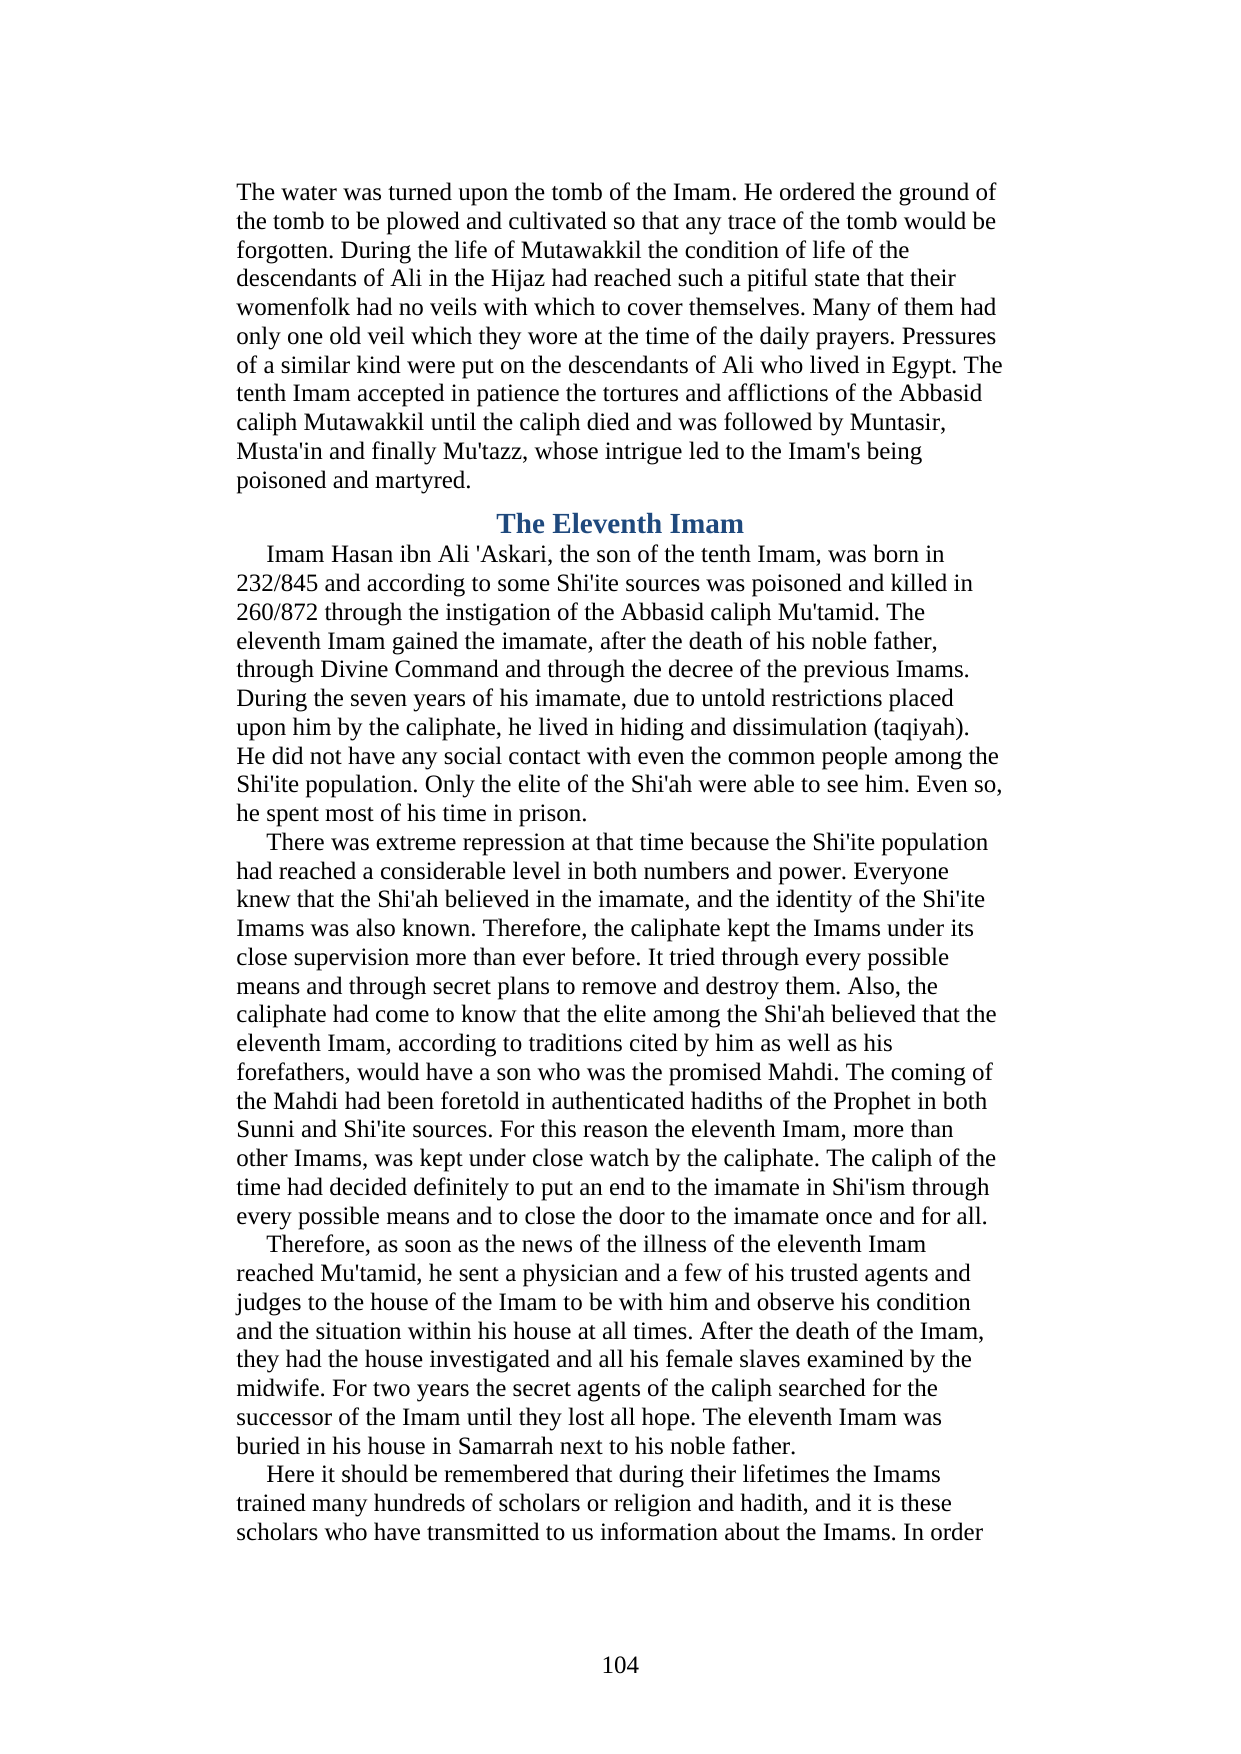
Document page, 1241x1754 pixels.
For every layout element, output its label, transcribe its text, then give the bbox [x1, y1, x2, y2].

text Imam Hasan ibn Ali 'Askari, the son of the tenth Imam, was born in 232/845 and according to some Shi'ite sources was poisoned and killed in 260/872 through the instigation of the Abbasid caliph Mu'tamid. The eleventh Imam gained the imamate, after the death of his noble father, through Divine Command and through the decree of the previous Imams. During the seven years of his imamate, due to untold restrictions placed upon him by the caliphate, he lived in hiding and dissimulation (taqiyah). He did not have any social contact with even the common people among the Shi'ite population. Only the elite of the Shi'ah were able to see him. Even so, he spent most of his time in prison. [236, 539, 1004, 827]
text Therefore, as soon as the news of the illness of the eleventh Imam reached Mu'tamid, he sent a physician and a few of his trusted agents and judges to the house of the Imam to be with him and observe his condition and the situation within his house at all times. After the death of the Imam, they had the house investigated and all his female slaves examined by the midwife. For two years the secret agents of the caliph searched for the successor of the Imam until they lost all hope. The eleventh Imam was buried in his house in Samarrah next to his noble father. [236, 1229, 1004, 1459]
text There was extreme repression at that time because the Shi'ite population had reached a considerable level in both numbers and power. Everyone knew that the Shi'ah believed in the imamate, and the identity of the Shi'ite Imams was also known. Therefore, the caliphate kept the Imams under its close supervision more than ever before. It tried through every possible means and through secret plans to remove and destroy them. Also, the caliphate had come to know that the elite among the Shi'ah believed that the eleventh Imam, according to traditions cited by him as well as his forefathers, would have a son who was the promised Mahdi. The coming of the Mahdi had been foretold in authenticated hadiths of the Prophet in both Sunni and Shi'ite sources. For this reason the eleventh Imam, more than other Imams, was kept under close watch by the caliphate. The caliph of the time had decided definitely to put an end to the imamate in Shi'ism through every possible means and to close the door to the imamate once and for all. [236, 827, 1004, 1229]
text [236, 177, 1004, 493]
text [236, 1459, 1004, 1546]
subtitle The Eleventh Imam [236, 506, 1004, 539]
